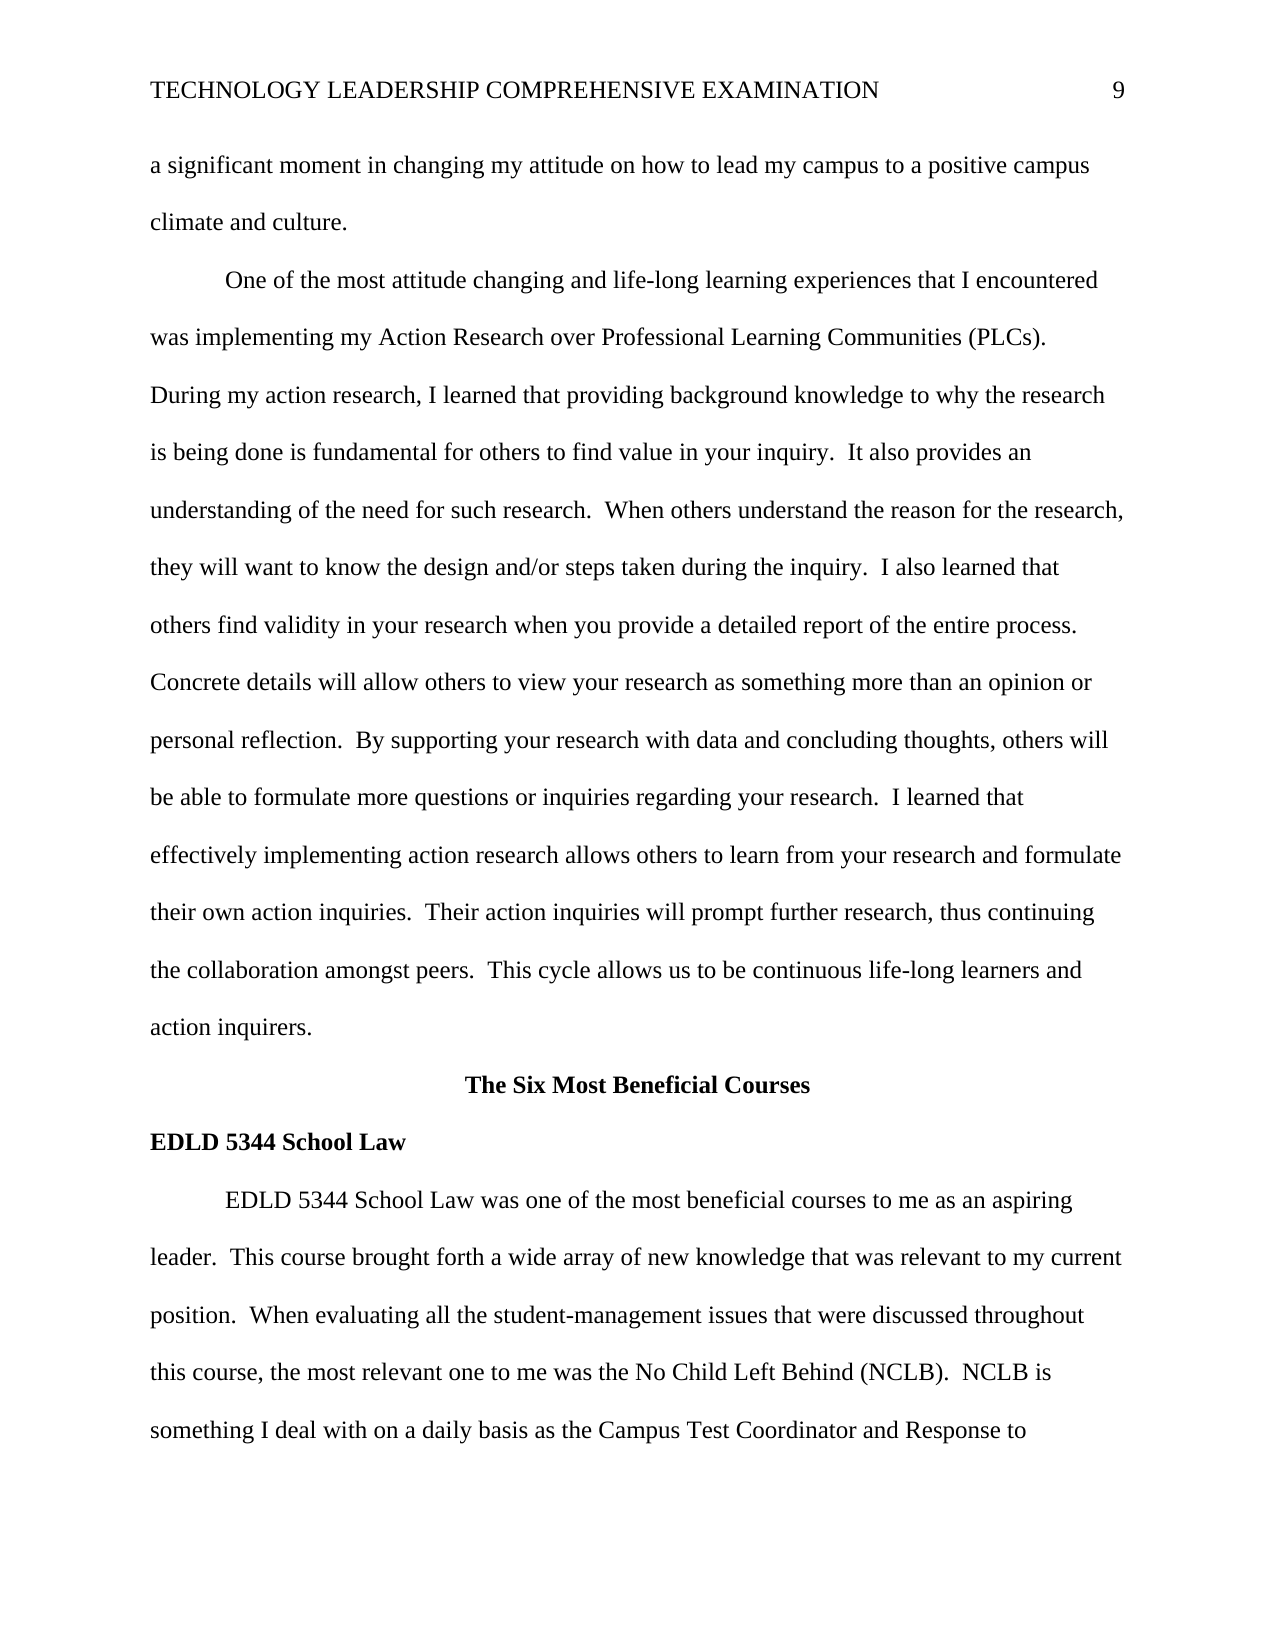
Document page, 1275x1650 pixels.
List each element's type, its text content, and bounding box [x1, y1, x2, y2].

text EDLD 5344 School Law [150, 1127, 1125, 1156]
text The Six Most Beneficial Courses [150, 1070, 1125, 1099]
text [150, 1185, 1125, 1444]
text One of the most attitude changing and life-long learning experiences that I encountered was implementing my Action Research over Professional Learning Communities (PLCs). During my action research, I learned that providing background knowledge to why the research is being done is fundamental for others to find value in your inquiry. It also provides an understanding of the need for such research. When others understand the reason for the research, they will want to know the design and/or steps taken during the inquiry. I also learned that others find validity in your research when you provide a detailed report of the entire process. Concrete details will allow others to view your research as something more than an opinion or personal reflection. By supporting your research with data and concluding thoughts, others will be able to formulate more questions or inquiries regarding your research. I learned that effectively implementing action research allows others to learn from your research and formulate their own action inquiries. Their action inquiries will prompt further research, thus continuing the collaboration amongst peers. This cycle allows us to be continuous life-long learners and action inquirers. [150, 265, 1125, 1041]
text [150, 150, 1125, 236]
